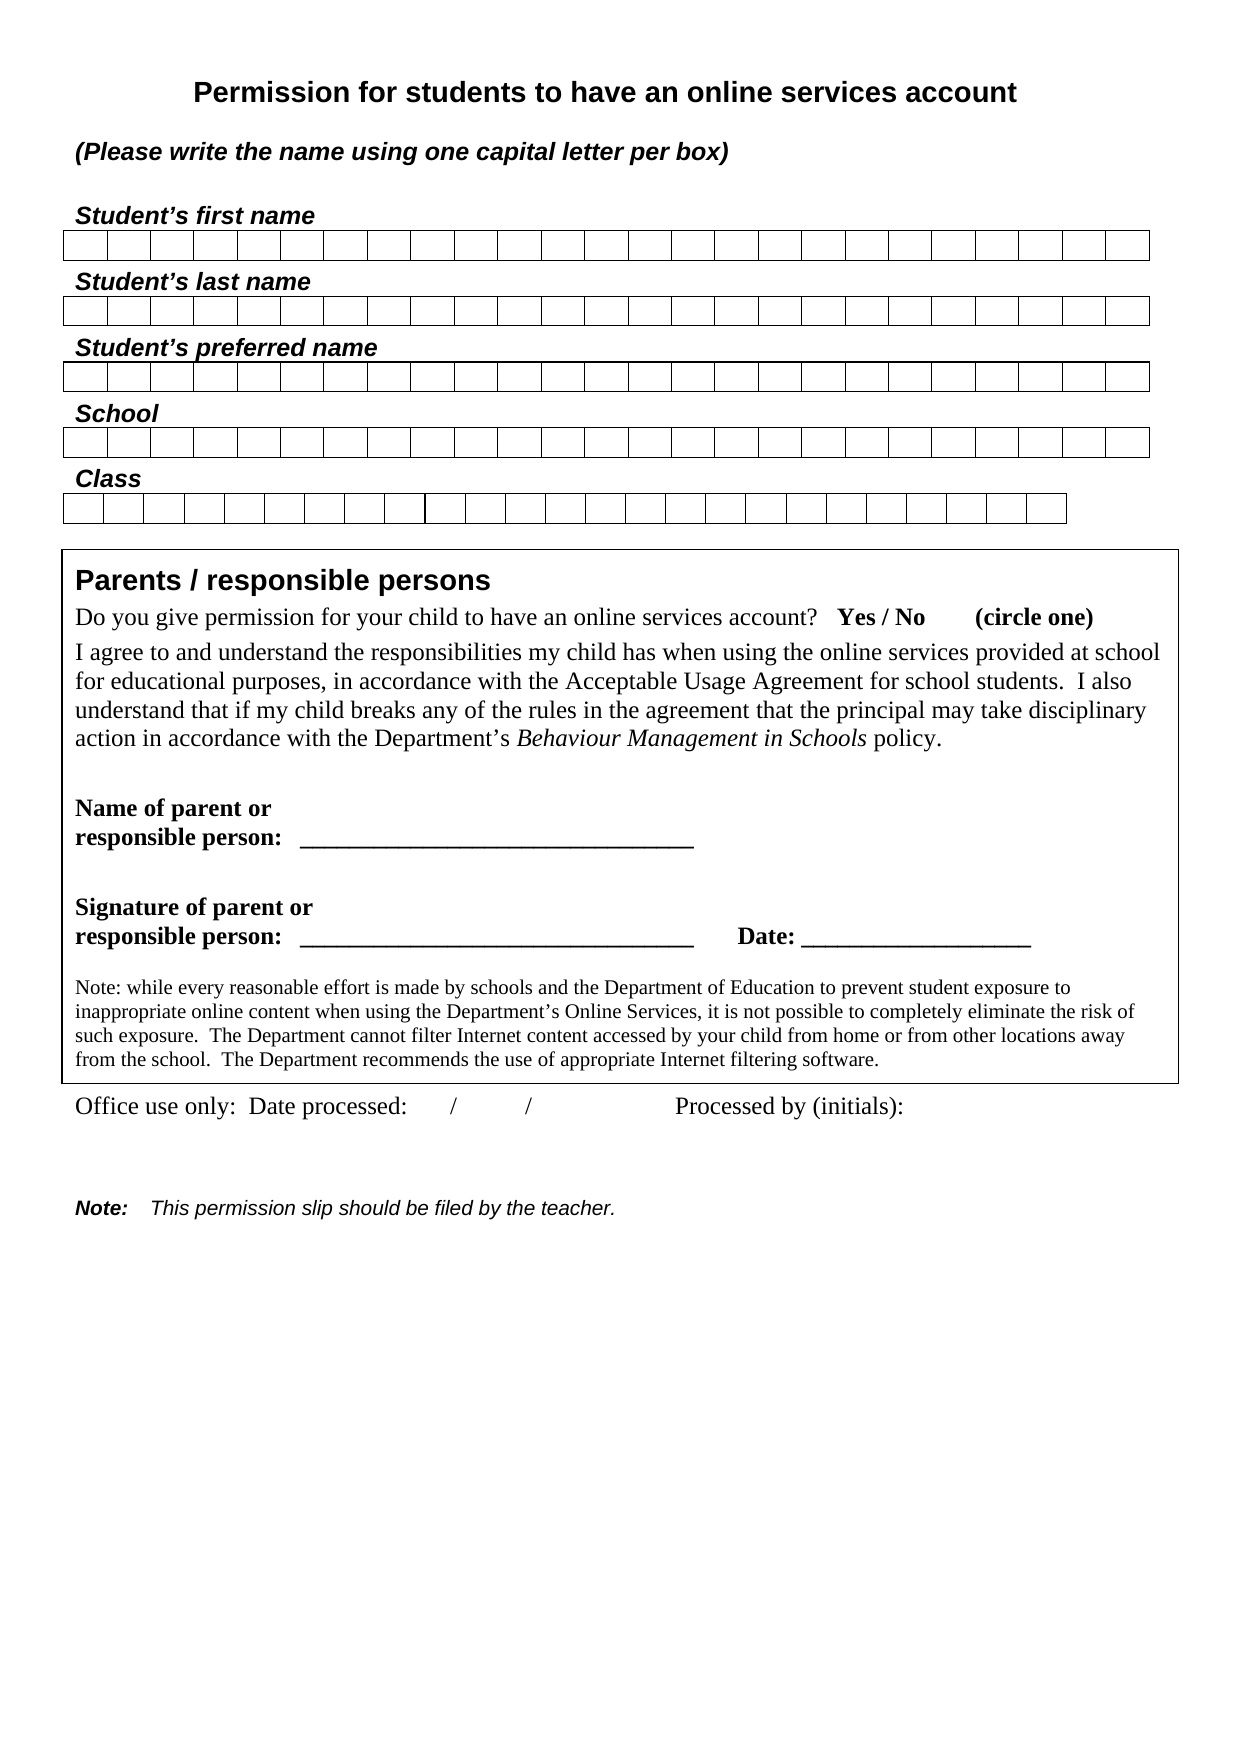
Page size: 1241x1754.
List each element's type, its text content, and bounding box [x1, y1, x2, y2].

table_header [281, 231, 323, 259]
table_header [932, 428, 975, 457]
text Permission for students to have an online services account [193, 75, 1165, 108]
table_header [324, 363, 367, 391]
table_header [629, 231, 671, 259]
table_header [542, 363, 584, 391]
table_header [1063, 297, 1105, 325]
table_header [629, 363, 671, 391]
table_header [411, 363, 454, 391]
table_header [715, 363, 758, 391]
table_header [281, 428, 323, 457]
table_header [889, 231, 931, 259]
table_header [787, 494, 826, 523]
table_header [151, 428, 193, 457]
table_header [108, 363, 150, 391]
table_header [585, 363, 628, 391]
table_header [672, 363, 714, 391]
table_header [194, 363, 237, 391]
table_header [238, 363, 280, 391]
table_header [802, 363, 845, 391]
table_header [108, 231, 150, 259]
text Class [75, 464, 1165, 493]
table_header [238, 428, 280, 457]
table_header [846, 363, 888, 391]
table_header [194, 428, 237, 457]
table_header [827, 494, 866, 523]
table_header [586, 494, 625, 523]
table_header [225, 494, 264, 523]
table_header [1019, 231, 1062, 259]
table_header [976, 428, 1018, 457]
table_header [759, 297, 801, 325]
table_header [932, 363, 975, 391]
table_header [426, 494, 465, 523]
table_header [324, 231, 367, 259]
table_header [368, 363, 410, 391]
table_header [907, 494, 946, 523]
table_header [238, 231, 280, 259]
text Name of parent or responsible person: [63, 780, 1178, 851]
table_header [64, 428, 107, 457]
table_header [498, 363, 541, 391]
table_header [1063, 428, 1105, 457]
table_header [715, 297, 758, 325]
text I agree to and understand the responsibilities my child has when using the online services provided at school for educational purposes, in accordance with the Acceptable Usage Agreement for school students. I also understand that if my child breaks any of the rules in the agreement that the principal may take disciplinary action in accordance with the Department’s Behaviour Management in Schools policy. [63, 624, 1178, 752]
table_header [889, 428, 931, 457]
table_header [746, 494, 786, 523]
table_header [104, 494, 143, 523]
table_header [932, 297, 975, 325]
text Student’s first name [75, 201, 1165, 230]
table_header [411, 428, 454, 457]
table_header [108, 297, 150, 325]
table_header [867, 494, 906, 523]
table_header [585, 231, 628, 259]
table_header [411, 297, 454, 325]
table_header [498, 428, 541, 457]
text Note: This permission slip should be filed by the teacher. [75, 1196, 1165, 1220]
table_header [889, 363, 931, 391]
table_header [759, 428, 801, 457]
text Student’s last name [75, 267, 1165, 296]
table_header [1106, 363, 1149, 391]
text Office use only: Date processed: / / Processed by (initials): [75, 1091, 1165, 1119]
table_header [715, 428, 758, 457]
table_header [759, 363, 801, 391]
table_header [846, 297, 888, 325]
table_header [185, 494, 224, 523]
table_header [144, 494, 184, 523]
table_header [976, 231, 1018, 259]
text (Please write the name using one capital letter per box) [75, 137, 1188, 166]
table_header [194, 231, 237, 259]
table_header [546, 494, 585, 523]
table_header [64, 231, 107, 259]
table_header [585, 428, 628, 457]
table_header [802, 231, 845, 259]
table_header [706, 494, 745, 523]
text Parents / responsible persons [63, 550, 1178, 589]
text Signature of parent or responsible person: Date: [63, 879, 1178, 950]
table_header [672, 297, 714, 325]
text Do you give permission for your child to have an online services account? Yes / No (circle one) [63, 589, 1178, 624]
table_header [324, 297, 367, 325]
table_header [932, 231, 975, 259]
table_header [368, 297, 410, 325]
table_header [281, 363, 323, 391]
table_header [987, 494, 1026, 523]
table_header [466, 494, 505, 523]
text Note: while every reasonable effort is made by schools and the Department of Education to prevent student exposure to inappropriate online content when using the Department’s Online Services, it is not possible to completely eliminate the risk of such exposure. The Department cannot filter Internet content accessed by your child from home or from other locations away from the school. The Department recommends the use of appropriate Internet filtering software. [63, 961, 1178, 1083]
table_header [455, 231, 497, 259]
table_header [542, 231, 584, 259]
table_header [889, 297, 931, 325]
table_header [108, 428, 150, 457]
table_header [542, 297, 584, 325]
table_header [265, 494, 304, 523]
table_header [629, 428, 671, 457]
table_header [672, 428, 714, 457]
table_header [1019, 363, 1062, 391]
table_header [368, 428, 410, 457]
table_header [238, 297, 280, 325]
table_header [455, 363, 497, 391]
table_header [345, 494, 384, 523]
table_header [802, 428, 845, 457]
table_header [1106, 231, 1149, 259]
text Student’s preferred name [75, 333, 1165, 361]
text School [75, 398, 1165, 427]
table_header [151, 297, 193, 325]
table_header [64, 363, 107, 391]
table_header [411, 231, 454, 259]
table_header [498, 297, 541, 325]
table_header [1027, 494, 1066, 523]
table_header [947, 494, 986, 523]
table_header [151, 231, 193, 259]
table_header [455, 428, 497, 457]
table_header [194, 297, 237, 325]
table_header [629, 297, 671, 325]
table_header [1019, 297, 1062, 325]
table_header [1019, 428, 1062, 457]
table_header [64, 494, 103, 523]
table_header [1106, 428, 1149, 457]
table_header [324, 428, 367, 457]
table_header [455, 297, 497, 325]
table_header [506, 494, 545, 523]
table_header [976, 297, 1018, 325]
table_header [1106, 297, 1149, 325]
table_header [151, 363, 193, 391]
table_header [385, 494, 424, 523]
table_header [281, 297, 323, 325]
table_header [672, 231, 714, 259]
table_header [542, 428, 584, 457]
table_header [1063, 231, 1105, 259]
table_header [64, 297, 107, 325]
table_header [585, 297, 628, 325]
table_header [759, 231, 801, 259]
table_header [666, 494, 705, 523]
table_header [368, 231, 410, 259]
table_header [626, 494, 665, 523]
table_header [305, 494, 344, 523]
table_header [976, 363, 1018, 391]
table_header [498, 231, 541, 259]
table_header [1063, 363, 1105, 391]
table_header [846, 231, 888, 259]
table_header [802, 297, 845, 325]
table_header [715, 231, 758, 259]
table_header [846, 428, 888, 457]
